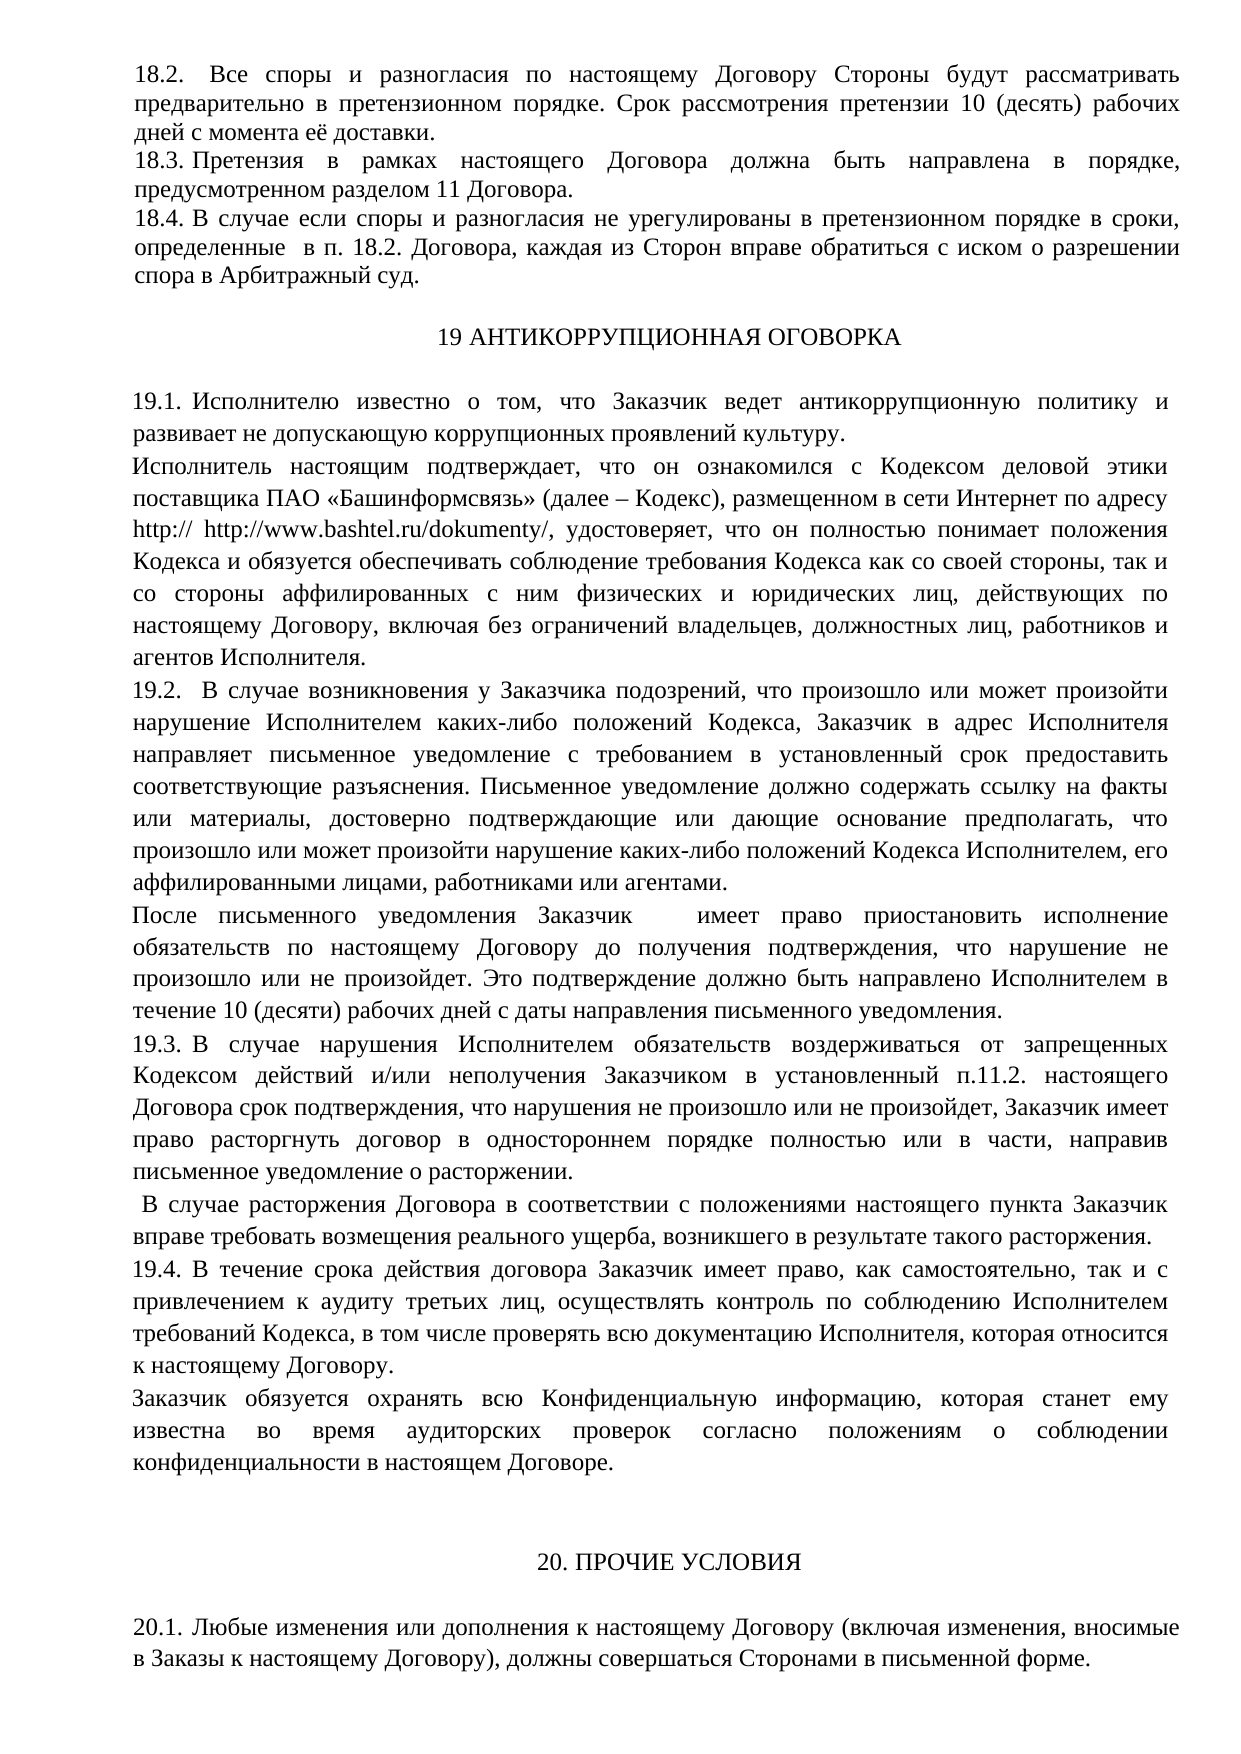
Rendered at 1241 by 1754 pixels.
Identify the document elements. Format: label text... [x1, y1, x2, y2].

text 19.3. В случае нарушения Исполнителем обязательств воздерживаться от запрещенных Кодексом действий и/или неполучения Заказчиком в установленный п.11.2. настоящего Договора срок подтверждения, что нарушения не произошло или не произойдет, Заказчик имеет право расторгнуть договор в одностороннем порядке полностью или в части, направив письменное уведомление о расторжении. [132, 1029, 1169, 1185]
text 19.1. Исполнителю известно о том, что Заказчик ведет антикоррупционную политику и развивает не допускающую коррупционных проявлений культуру. [132, 386, 1169, 446]
text После письменного уведомления Заказчик имеет право приостановить исполнение обязательств по настоящему Договору до получения подтверждения, что нарушение не произошло или не произойдет. Это подтверждение должно быть направлено Исполнителем в течение 10 (десяти) рабочих дней с даты направления письменного уведомления. [132, 900, 1169, 1024]
subtitle 20. ПРОЧИЕ УСЛОВИЯ [157, 1547, 1181, 1575]
list Все споры и разногласия по настоящему Договору Стороны будут рассматривать предварительно в претензионном порядке. Срок рассмотрения претензии 10 (десять) рабочих дней с момента её доставки. [134, 59, 1181, 145]
text 20.1. Любые изменения или дополнения к настоящему Договору (включая изменения, вносимые в Заказы к настоящему Договору), должны совершаться Сторонами в письменной форме. [133, 1612, 1181, 1672]
text 19.2. В случае возникновения у Заказчика подозрений, что произошло или может произойти нарушение Исполнителем каких-либо положений Кодекса, Заказчик в адрес Исполнителя направляет письменное уведомление с требованием в установленный срок предоставить соответствующие разъяснения. Письменное уведомление должно содержать ссылку на факты или материалы, достоверно подтверждающие или дающие основание предполагать, что произошло или может произойти нарушение каких-либо положений Кодекса Исполнителем, его аффилированными лицами, работниками или агентами. [132, 675, 1169, 895]
text 19.4. В течение срока действия договора Заказчик имеет право, как самостоятельно, так и с привлечением к аудиту третьих лиц, осуществлять контроль по соблюдению Исполнителем требований Кодекса, в том числе проверять всю документацию Исполнителя, которая относится к настоящему Договору. [132, 1254, 1169, 1379]
subtitle 19 АНТИКОРРУПЦИОННАЯ ОГОВОРКА [157, 322, 1181, 351]
list Претензия в рамках настоящего Договора должна быть направлена в порядке, предусмотренном разделом 11 Договора. [134, 145, 1181, 203]
list В случае если споры и разногласия не урегулированы в претензионном порядке в сроки, определенные в п. 18.2. Договора, каждая из Сторон вправе обратиться с иском о разрешении спора в Арбитражный суд. [134, 203, 1181, 289]
text Заказчик обязуется охранять всю Конфиденциальную информацию, которая станет ему известна во время аудиторских проверок согласно положениям о соблюдении конфиденциальности в настоящем Договоре. [132, 1383, 1169, 1476]
text Исполнитель настоящим подтверждает, что он ознакомился с Кодексом деловой этики поставщика ПАО «Башинформсвязь» (далее – Кодекс), размещенном в сети Интернет по адресу http:// http://www.bashtel.ru/dokumenty/, удостоверяет, что он полностью понимает положения Кодекса и обязуется обеспечивать соблюдение требования Кодекса как со своей стороны, так и со стороны аффилированных с ним физических и юридических лиц, действующих по настоящему Договору, включая без ограничений владельцев, должностных лиц, работников и агентов Исполнителя. [132, 451, 1169, 671]
text В случае расторжения Договора в соответствии с положениями настоящего пункта Заказчик вправе требовать возмещения реального ущерба, возникшего в результате такого расторжения. [132, 1189, 1169, 1250]
